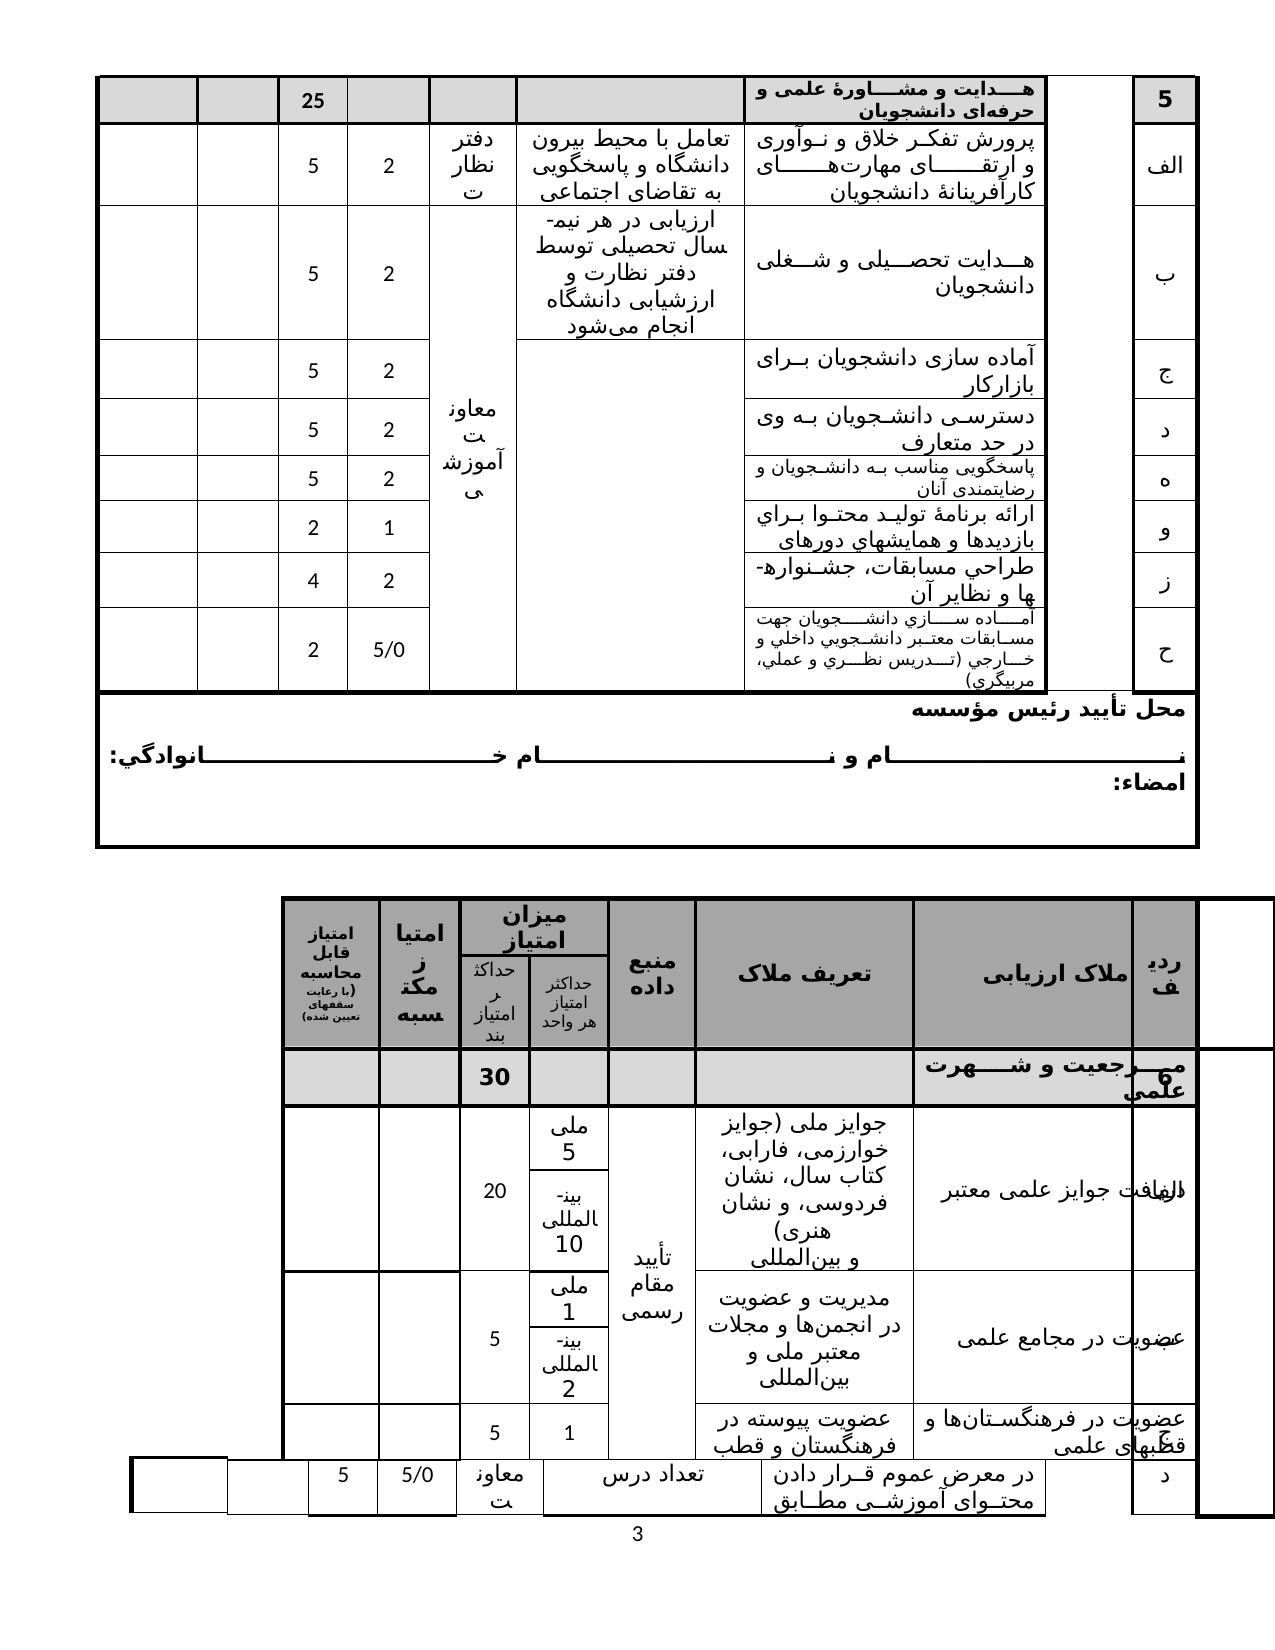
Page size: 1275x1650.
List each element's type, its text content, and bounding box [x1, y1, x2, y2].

table_cell مرجعیت و شهرت علمی [915, 1051, 1131, 1104]
table_cell 5 [279, 206, 347, 339]
table_cell محل تأييد رئيس مؤسسه نام و نام خانوادگي: امضاء: [100, 691, 1195, 844]
table_cell [100, 125, 197, 205]
table_cell [100, 608, 197, 690]
table_cell ز [1135, 553, 1195, 607]
table_cell و [1135, 501, 1195, 552]
table_cell 2 [279, 501, 347, 552]
table_cell دریافت جوایز علمی معتبر [914, 1108, 1131, 1270]
table_cell حداکثر امتیاز هر واحد [531, 957, 607, 1046]
table_cell [285, 1273, 378, 1403]
table_cell [380, 1405, 459, 1458]
table_cell 2 [348, 125, 429, 205]
table_cell تأیید مقام رسمی [609, 1108, 695, 1458]
table_cell د [1134, 1461, 1195, 1514]
table_cell 2 [348, 399, 429, 455]
table_header ملاک ارزیابی [915, 901, 1131, 1046]
table_cell عضویت در مجامع علمی [914, 1271, 1131, 1403]
table_cell 5/0 [348, 608, 429, 690]
table_cell پرورش تفکر خلاق و نوآوری و ارتقای مهارت‌های کارآفرینانۀ دانشجویان [745, 125, 1044, 205]
table_cell [198, 456, 278, 500]
table_cell [610, 1051, 694, 1104]
table_cell د [1135, 399, 1195, 455]
table_cell آماده‌ سازی دانشجویان برای بازارکار [745, 340, 1044, 397]
table_cell 5 [279, 399, 347, 455]
table_cell 2 [279, 608, 347, 690]
table_cell [198, 206, 278, 339]
table_cell [100, 78, 196, 122]
table_cell طراحي مسابقات، جشنوارهها و نظایر آن [745, 553, 1044, 607]
table_cell 5 [1135, 78, 1195, 122]
table_cell [198, 125, 278, 205]
table_cell 1 [348, 501, 429, 552]
table_cell معاونت آموزشی [430, 206, 516, 690]
table_cell معاونت آموزشی [457, 1460, 543, 1514]
table_header میزان امتیاز [462, 901, 607, 954]
table_cell [697, 1051, 912, 1104]
table_cell عضویت در فرهنگستان‌ها و قطبهای علمی [1134, 1405, 1195, 1458]
table_cell [100, 206, 197, 339]
table_cell 5 [309, 1461, 377, 1514]
table_cell مرجعیت و شهرت علمی [1134, 1051, 1195, 1104]
table_cell [198, 553, 278, 607]
table_cell [285, 1405, 378, 1458]
table_cell [198, 501, 278, 552]
table_cell [198, 399, 278, 455]
table_cell دسترسی دانشجویان به وی در حد متعارف [745, 399, 1044, 455]
table_header ملاک ارزیابی [1134, 901, 1195, 1046]
table_cell [100, 399, 197, 455]
table_cell [100, 553, 197, 607]
table_header تعریف ملاک [697, 901, 912, 1046]
table_cell 5/0 [378, 1461, 456, 1514]
table_cell [100, 501, 197, 552]
table_cell 5 [461, 1404, 529, 1458]
table_cell [431, 78, 515, 122]
table_cell 2 [348, 553, 429, 607]
table_cell 30 [462, 1051, 528, 1104]
table_cell 2 [348, 456, 429, 500]
table_cell [531, 1051, 607, 1104]
table_cell [198, 340, 278, 397]
table_cell 5 [279, 340, 347, 397]
table_cell بینالمللی 2 [530, 1328, 608, 1403]
table_cell حداکثر امتیاز بند [462, 957, 528, 1046]
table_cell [762, 1460, 1045, 1514]
table_cell مدیریت و عضویت در انجمن‌ها و مجلات معتبر ملی و بین‌المللی [696, 1271, 913, 1403]
table_cell ب [1135, 206, 1195, 339]
table_cell [380, 1108, 459, 1270]
table_cell دفتر نظارت [430, 125, 516, 205]
table_cell دریافت جوایز علمی معتبر [1134, 1108, 1195, 1270]
table_cell بینالمللی 10 [530, 1171, 608, 1270]
table_cell [134, 1459, 227, 1512]
table_cell ملی 1 [530, 1273, 608, 1326]
table_cell ج [1135, 340, 1195, 397]
table_cell [517, 340, 744, 690]
table_cell [381, 1051, 458, 1104]
table_cell [380, 1273, 459, 1403]
table_cell 1 [530, 1404, 608, 1458]
table_cell 2 [348, 340, 429, 397]
table_cell ه [1135, 456, 1195, 500]
table_cell ح [1135, 608, 1195, 690]
table_header امتياز قابل محاسبه (با رعایت سقفهای تعیین شده) [285, 901, 378, 1046]
table_cell [518, 78, 743, 122]
table_cell 2 [348, 206, 429, 339]
table_cell [348, 78, 428, 122]
table_cell [285, 1108, 378, 1270]
table_cell تعامل با محیط بیرون دانشگاه و پاسخگویی به تقاضای اجتماعی [517, 125, 744, 205]
table_cell 5 [461, 1271, 529, 1403]
table_cell [285, 1051, 378, 1104]
table_cell [228, 1461, 308, 1514]
table_cell 5 [279, 456, 347, 500]
table_header امتياز مكتسبه [381, 901, 458, 1046]
table_cell ملی 5 [530, 1108, 608, 1168]
table_cell پاسخگویی مناسب به دانشجویان و رضایتمندی آنان [745, 456, 1044, 500]
table_cell جوایز ملی (جوایز خوارزمی، فارابی، کتاب سال، نشان فردوسی، و نشان هنری) و بین‌المللی [696, 1108, 913, 1270]
table_cell 25 [280, 78, 347, 122]
table_cell هدایت و مشاورۀ علمی و حرفه‌ای دانشجویان [746, 78, 1044, 122]
table_cell [100, 456, 197, 500]
table_cell [199, 78, 277, 122]
table_cell [100, 340, 197, 397]
table_cell 5 [279, 125, 347, 205]
table_cell [198, 608, 278, 690]
table_cell ارائه برنامۀ توليد محتوا براي بازديدها و همايشهاي دورهای [745, 501, 1044, 552]
table_cell عضویت در فرهنگستان‌ها و قطبهای علمی [914, 1404, 1131, 1458]
table_cell عضویت در مجامع علمی [1134, 1271, 1195, 1403]
table_cell 4 [279, 553, 347, 607]
table_cell تعداد درس [544, 1460, 761, 1514]
table_cell الف [1135, 125, 1195, 205]
table_cell ارزیابی در هر نیمسال تحصیلی توسط دفتر نظارت و ارزشیابی دانشگاه انجام می‌شود [517, 206, 744, 339]
table_cell 20 [461, 1108, 529, 1270]
table_header منبع داده [610, 901, 694, 1046]
table_cell عضویت پیوسته در فرهنگستان و قطب [696, 1404, 913, 1458]
table_cell هدایت تحصیلی و شغلی دانشجویان [745, 206, 1044, 339]
table_cell آماده سازي دانشجويان جهت مسابقات معتبر دانشجويي داخلي و خارجي (تدريس نظري و عملي، مربيگري) [745, 608, 1044, 690]
